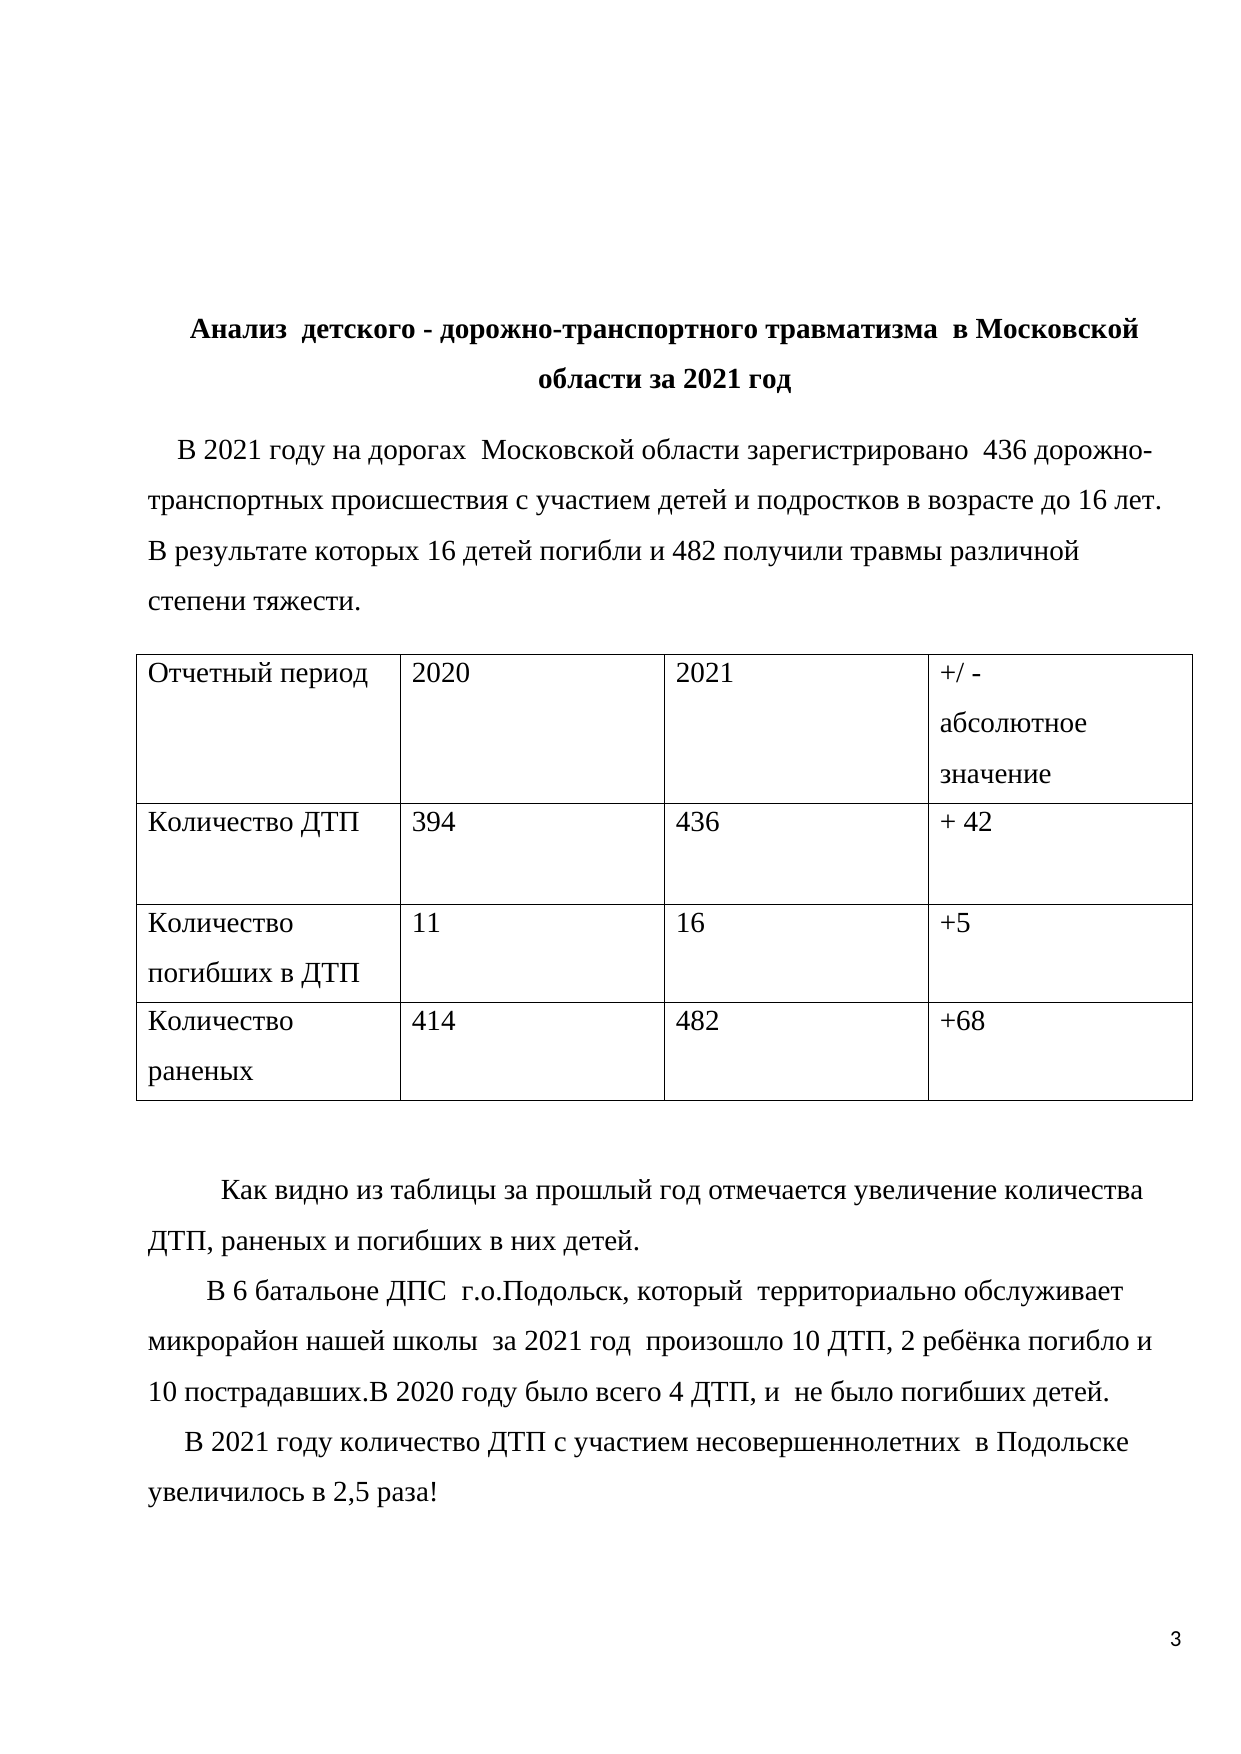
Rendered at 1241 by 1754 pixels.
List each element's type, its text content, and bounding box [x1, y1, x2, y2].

table_cell 16 [665, 905, 928, 1002]
table_cell + 42 [929, 804, 1192, 904]
text В 6 батальоне ДПС г.о.Подольск, который территориально обслуживает микрорайон нашей школы за 2021 год произошло 10 ДТП, 2 ребёнка погибло и 10 пострадавших.В 2020 году было всего 4 ДТП, и не было погибших детей. [148, 1273, 1181, 1407]
table_cell Количество раненых [137, 1003, 400, 1100]
table_cell 482 [665, 1003, 928, 1100]
text В 2021 году количество ДТП с участием несовершеннолетних в Подольске увеличилось в 2,5 раза! [148, 1424, 1181, 1508]
text Анализ детского - дорожно-транспортного травматизма в Московской области за 2021 год [148, 311, 1181, 394]
text В 2021 году на дорогах Московской области зарегистрировано 436 дорожно-транспортных происшествия с участием детей и подростков в возрасте до 16 лет. В результате которых 16 детей погибли и 482 получили травмы различной степени тяжести. [148, 432, 1181, 617]
table_cell 11 [401, 905, 664, 1002]
text Как видно из таблицы за прошлый год отмечается увеличение количества ДТП, раненых и погибших в них детей. [148, 1172, 1181, 1256]
table_header 2021 [665, 655, 928, 803]
table_cell 414 [401, 1003, 664, 1100]
table_cell 436 [665, 804, 928, 904]
table_header Отчетный период [137, 655, 400, 803]
table_cell Количество ДТП [137, 804, 400, 904]
table_cell Количество погибших в ДТП [137, 905, 400, 1002]
table_header 2020 [401, 655, 664, 803]
table_cell +5 [929, 905, 1192, 1002]
table_cell +68 [929, 1003, 1192, 1100]
table_header +/ - абсолютное значение [929, 655, 1192, 803]
table_cell 394 [401, 804, 664, 904]
